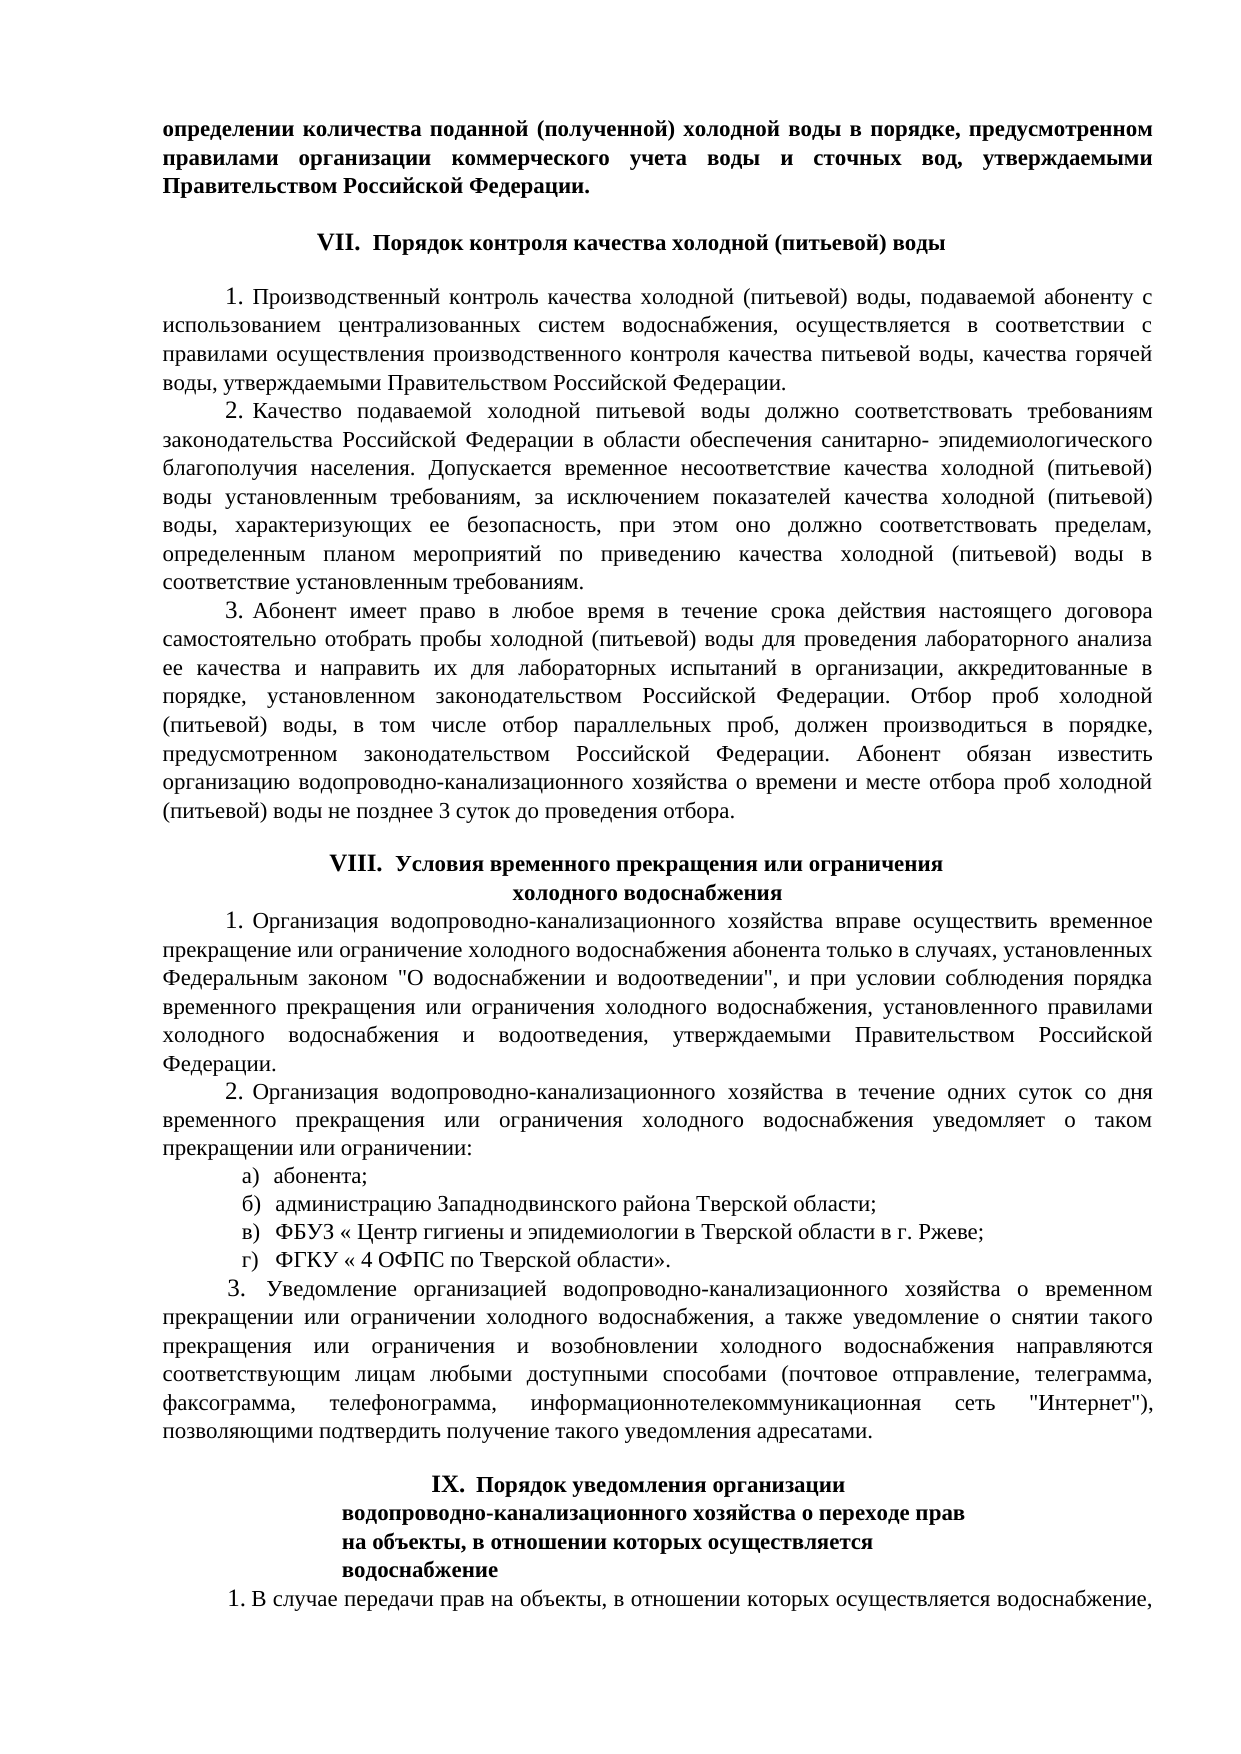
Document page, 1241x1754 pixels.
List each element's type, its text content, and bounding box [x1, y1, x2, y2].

list Абонент имеет право в любое время в течение срока действия настоящего договора самостоятельно отобрать пробы холодной (питьевой) воды для проведения лабораторного анализа ее качества и направить их для лабораторных испытаний в организации, аккредитованные в порядке, установленном законодательством Российской Федерации. Отбор проб холодной (питьевой) воды, в том числе отбор параллельных проб, должен производиться в порядке, предусмотренном законодательством Российской Федерации. Абонент обязан известить организацию водопроводно-канализационного хозяйства о времени и месте отбора проб холодной (питьевой) воды не позднее 3 суток до проведения отбора. [162, 595, 1154, 824]
list Порядок контроля качества холодной (питьевой) воды [317, 228, 1154, 256]
text б) администрацию Западнодвинского района Тверской области; [242, 1189, 1154, 1217]
text в) ФБУЗ « Центр гигиены и эпидемиологии в Тверской области в г. Ржеве; [242, 1217, 1154, 1245]
list Организация водопроводно-канализационного хозяйства в течение одних суток со дня временного прекращения или ограничения холодного водоснабжения уведомляет о таком прекращении или ограничении: [162, 1077, 1154, 1161]
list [162, 1584, 1154, 1612]
list Порядок уведомления организации водопроводно-канализационного хозяйства о переходе прав на объекты, в отношении которых осуществляется водоснабжение [342, 1469, 971, 1584]
subtitle Условия временного прекращения или ограничения холодного водоснабжения [329, 849, 994, 906]
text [162, 114, 1154, 199]
list Производственный контроль качества холодной (питьевой) воды, подаваемой абоненту с использованием централизованных систем водоснабжения, осуществляется в соответствии с правилами осуществления производственного контроля качества питьевой воды, качества горячей воды, утверждаемыми Правительством Российской Федерации. [162, 281, 1154, 396]
text г) ФГКУ « 4 ОФПС по Тверской области». [242, 1245, 1154, 1273]
text а) абонента; [242, 1161, 1154, 1189]
list Качество подаваемой холодной питьевой воды должно соответствовать требованиям законодательства Российской Федерации в области обеспечения санитарно- эпидемиологического благополучия населения. Допускается временное несоответствие качества холодной (питьевой) воды установленным требованиям, за исключением показателей качества холодной (питьевой) воды, характеризующих ее безопасность, при этом оно должно соответствовать пределам, определенным планом мероприятий по приведению качества холодной (питьевой) воды в соответствие установленным требованиям. [162, 396, 1154, 595]
list Уведомление организацией водопроводно-канализационного хозяйства о временном прекращении или ограничении холодного водоснабжения, а также уведомление о снятии такого прекращения или ограничения и возобновлении холодного водоснабжения направляются соответствующим лицам любыми доступными способами (почтовое отправление, телеграмма, факсограмма, телефонограмма, информационнотелекоммуникационная сеть "Интернет"), позволяющими подтвердить получение такого уведомления адресатами. [162, 1273, 1154, 1444]
list Организация водопроводно-канализационного хозяйства вправе осуществить временное прекращение или ограничение холодного водоснабжения абонента только в случаях, установленных Федеральным законом "О водоснабжении и водоотведении", и при условии соблюдения порядка временного прекращения или ограничения холодного водоснабжения, установленного правилами холодного водоснабжения и водоотведения, утверждаемыми Правительством Российской Федерации. [162, 906, 1154, 1077]
